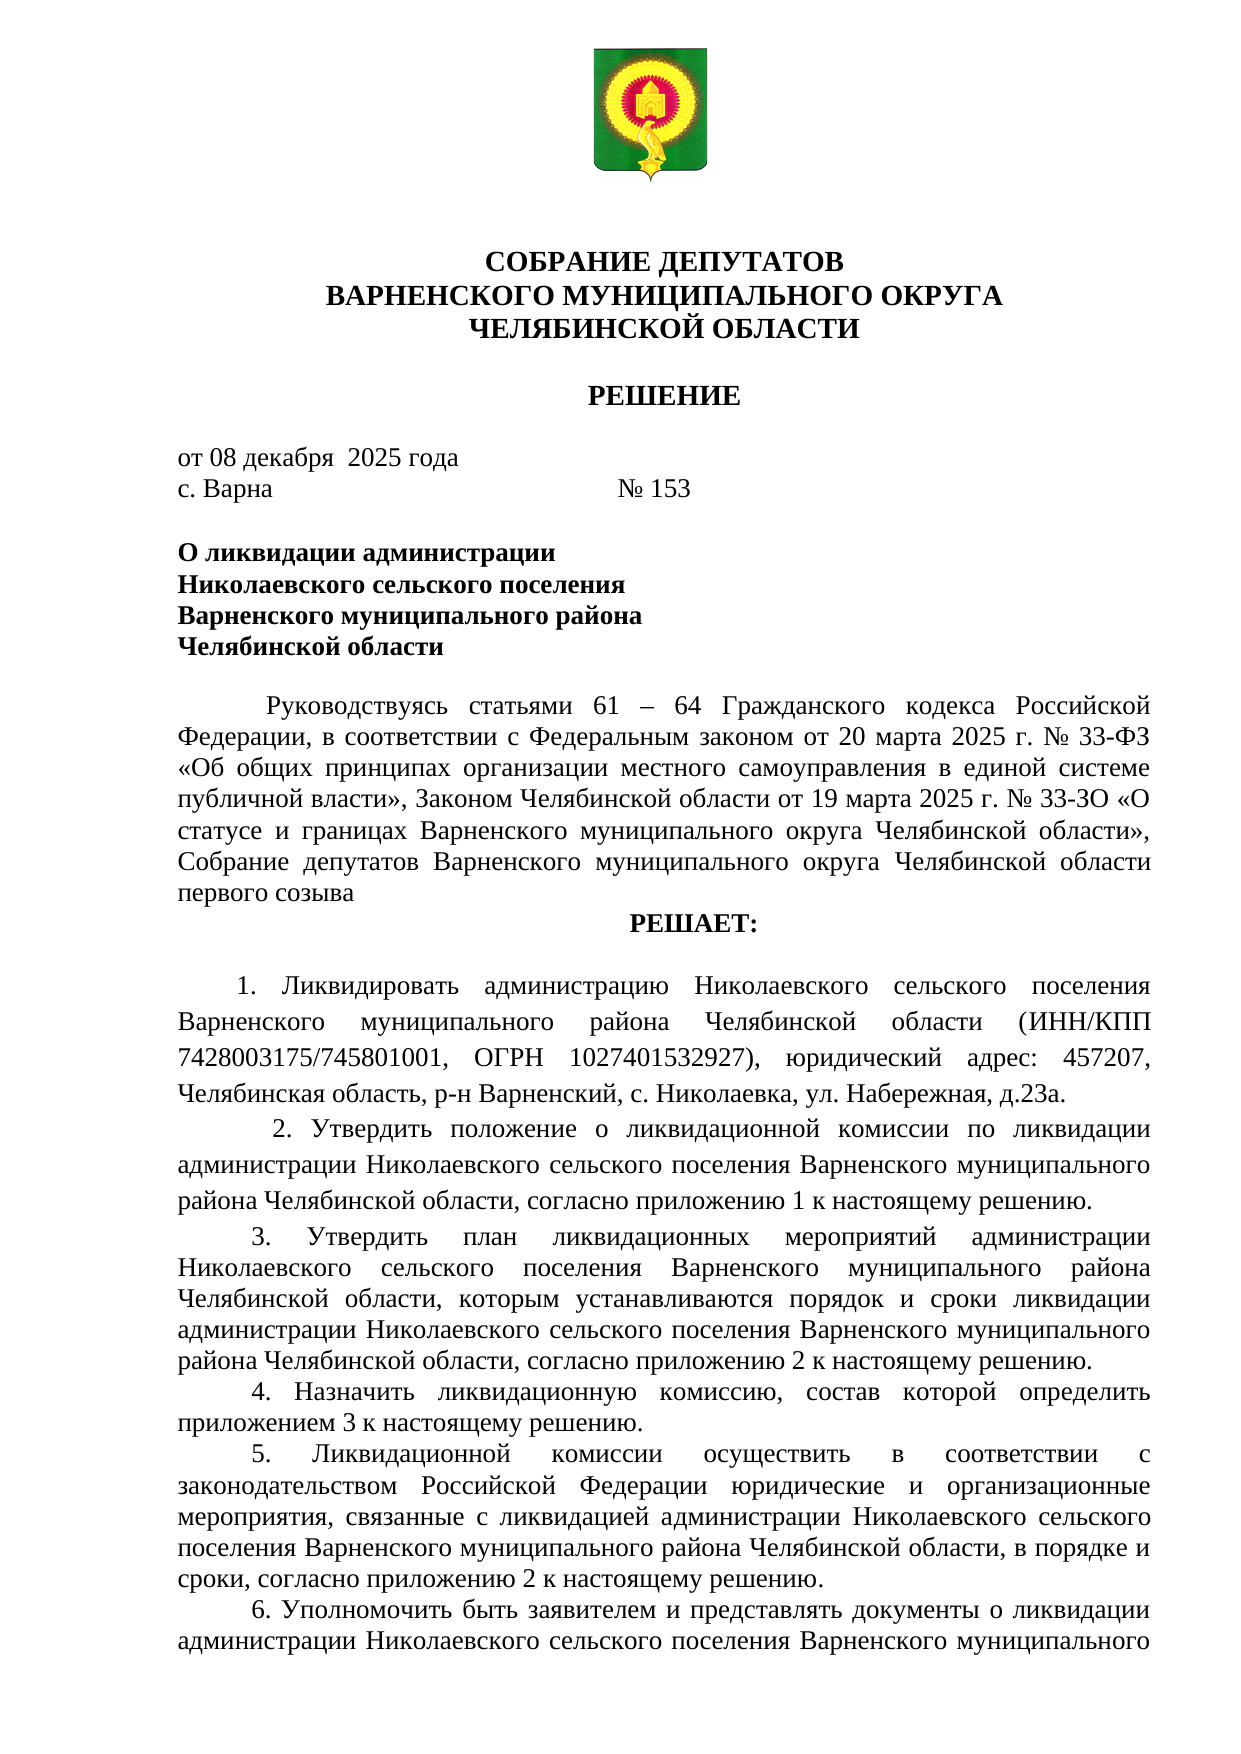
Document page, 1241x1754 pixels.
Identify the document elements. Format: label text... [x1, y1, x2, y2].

subtitle ВАРНЕНСКОГО МУНИЦИПАЛЬНОГО ОКРУГА [177, 278, 1152, 311]
subtitle РЕШАЕТ: [177, 907, 1152, 938]
subtitle СОБРАНИЕ ДЕПУТАТОВ [177, 244, 1152, 278]
text 2. Утвердить положение о ликвидационной комиссии по ликвидации администрации Николаевского сельского поселения Варненского муниципального района Челябинской области, согласно приложению 1 к настоящему решению. [177, 1112, 1152, 1215]
subtitle РЕШЕНИЕ [177, 378, 1152, 412]
subtitle Челябинской области [177, 630, 1152, 661]
subtitle Варненского муниципального района [177, 599, 1152, 630]
text 4. Назначить ликвидационную комиссию, состав которой определить приложением 3 к настоящему решению. [177, 1375, 1152, 1438]
text 1. Ликвидировать администрацию Николаевского сельского поселения Варненского муниципального района Челябинской области (ИНН/КПП 7428003175/745801001, ОГРН 1027401532927), юридический адрес: 457207, Челябинская область, р-н Варненский, с. Николаевка, ул. Набережная, д.23а. [177, 969, 1152, 1108]
picture [593, 47, 708, 182]
subtitle ЧЕЛЯБИНСКОЙ ОБЛАСТИ [177, 311, 1152, 345]
text 3. Утвердить план ликвидационных мероприятий администрации Николаевского сельского поселения Варненского муниципального района Челябинской области, которым устанавливаются порядок и сроки ликвидации администрации Николаевского сельского поселения Варненского муниципального района Челябинской области, согласно приложению 2 к настоящему решению. [177, 1219, 1152, 1375]
subtitle Николаевского сельского поселения [177, 568, 1152, 599]
subtitle с. Варна № 153 [177, 472, 1152, 503]
text 5. Ликвидационной комиссии осуществить в соответствии с законодательством Российской Федерации юридические и организационные мероприятия, связанные с ликвидацией администрации Николаевского сельского поселения Варненского муниципального района Челябинской области, в порядке и сроки, согласно приложению 2 к настоящему решению. [177, 1438, 1152, 1593]
subtitle О ликвидации администрации [177, 537, 1152, 568]
subtitle от 08 декабря 2025 года [177, 441, 1152, 472]
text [177, 1593, 1152, 1656]
subtitle Руководствуясь статьями 61 – 64 Гражданского кодекса Российской Федерации, в соответствии с Федеральным законом от 20 марта 2025 г. № 33-ФЗ «Об общих принципах организации местного самоуправления в единой системе публичной власти», Законом Челябинской области от 19 марта 2025 г. № 33-ЗО «О статусе и границах Варненского муниципального округа Челябинской области», Собрание депутатов Варненского муниципального округа Челябинской области первого созыва [177, 689, 1152, 907]
